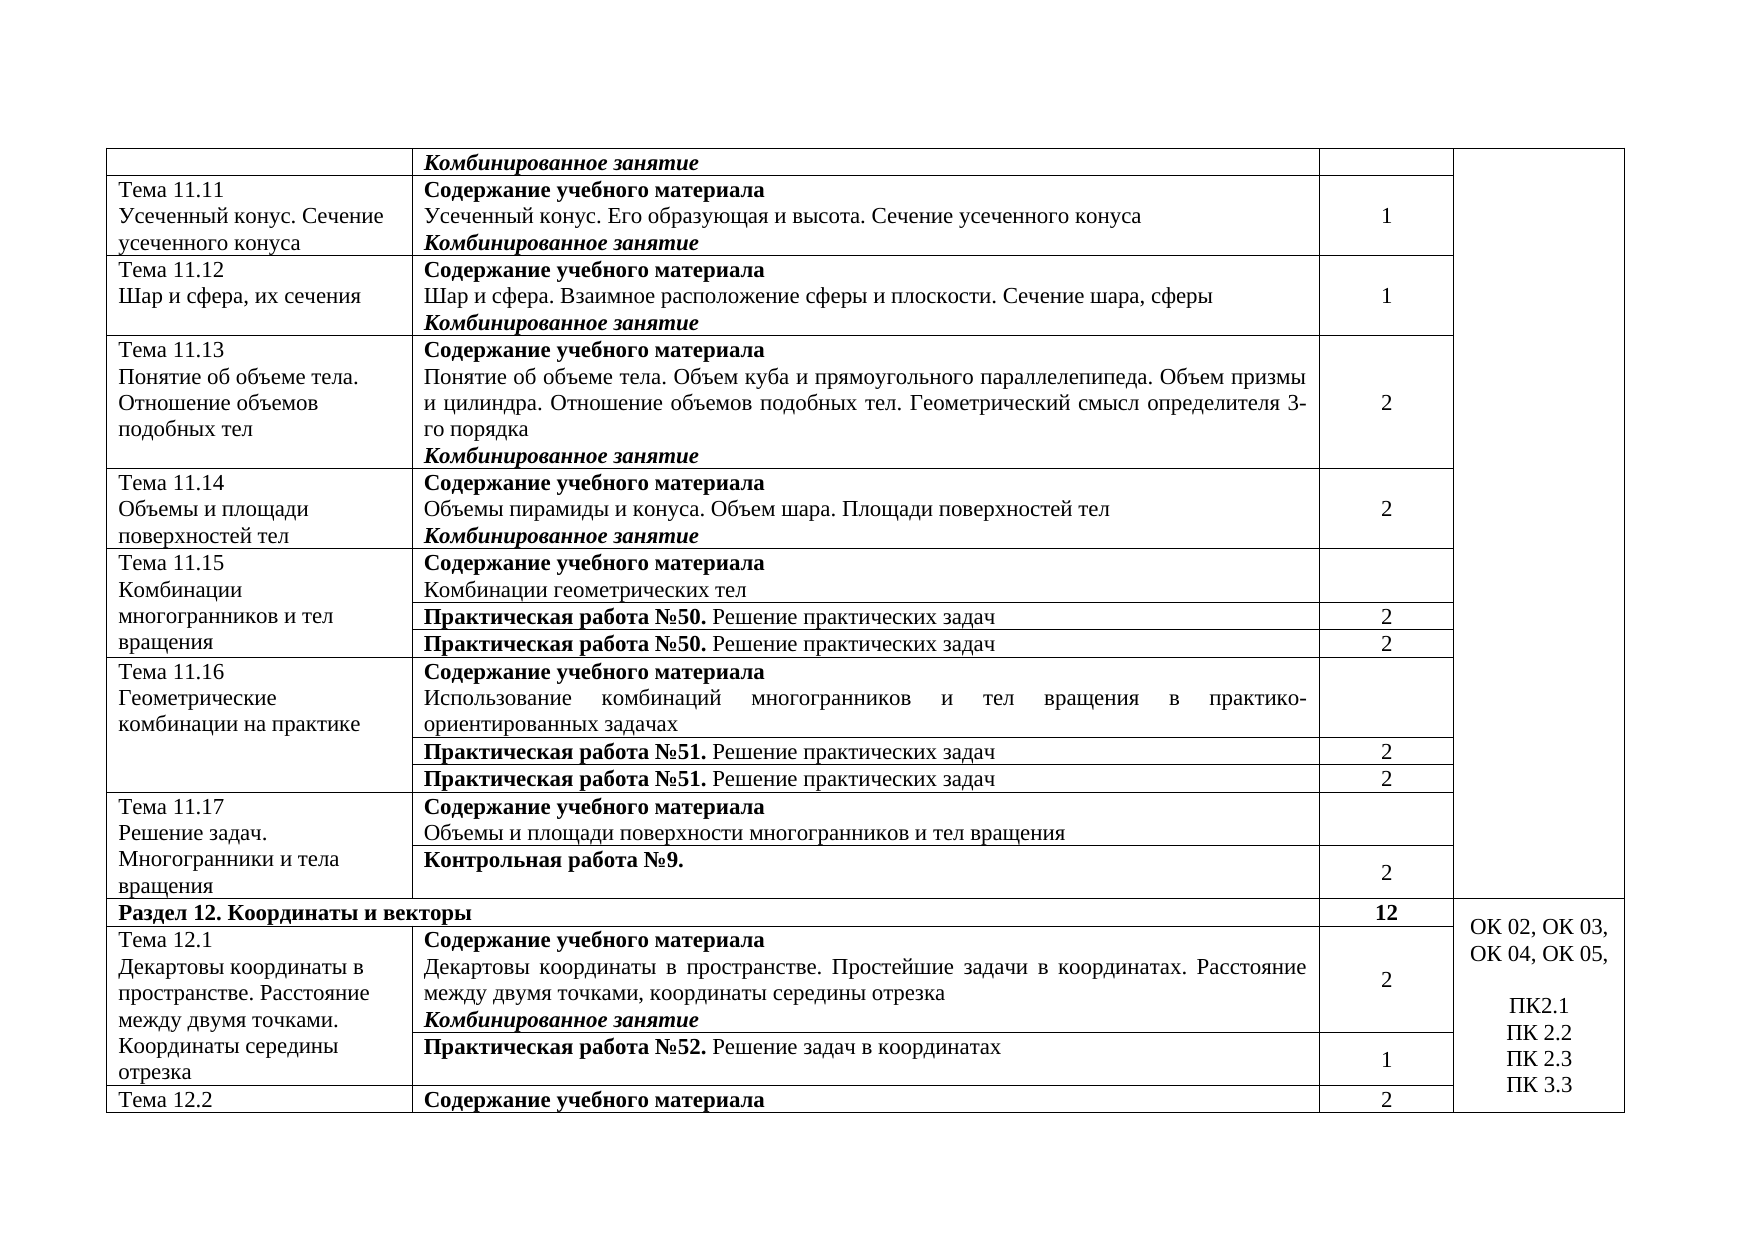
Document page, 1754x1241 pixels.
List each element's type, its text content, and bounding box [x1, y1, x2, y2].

table_cell 1 [1320, 256, 1453, 335]
table_cell ОК 02, ОК 03, ОК 04, ОК 05, ПК2.1 ПК 2.2 ПК 2.3 ПК 3.3 ЛР 01, ЛР 11, ЛР 19, ЛР 20, ЛР 21 [1454, 899, 1624, 1112]
table_cell 12 [1320, 899, 1453, 926]
table_cell 2 [1320, 1086, 1453, 1112]
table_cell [413, 149, 1319, 175]
table_cell Практическая работа №50. Решение практических задач [413, 630, 1319, 657]
table_cell Практическая работа №50. Решение практических задач [413, 603, 1319, 629]
table_cell [1320, 658, 1453, 737]
table_cell 1 [1320, 1033, 1453, 1085]
table_cell Содержание учебного материала Шар и сфера. Взаимное расположение сферы и плоскости. Сечение шара, сферы Комбинированное занятие [413, 256, 1319, 335]
table_cell 2 [1320, 765, 1453, 792]
table_cell Содержание учебного материала Декартовы координаты в пространстве. Простейшие задачи в координатах. Расстояние между двумя точками, координаты середины отрезка Комбинированное занятие [413, 927, 1319, 1032]
table_cell [1320, 793, 1453, 845]
table_cell Тема 11.11 Усеченный конус. Сечение усеченного конуса [107, 176, 412, 255]
table_cell Практическая работа №51. Решение практических задач [413, 765, 1319, 792]
table_cell Содержание учебного материала Объемы пирамиды и конуса. Объем шара. Площади поверхностей тел Комбинированное занятие [413, 469, 1319, 548]
table_cell Содержание учебного материала Понятие об объеме тела. Объем куба и прямоугольного параллелепипеда. Объем призмы и цилиндра. Отношение объемов подобных тел. Геометрический смысл определителя 3-го порядка Комбинированное занятие [413, 336, 1319, 468]
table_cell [413, 1086, 1319, 1112]
table_cell Тема 12.1 Декартовы координаты в пространстве. Расстояние между двумя точками. Координаты середины отрезка [107, 927, 412, 1085]
table_cell Тема 11.12 Шар и сфера, их сечения [107, 256, 412, 335]
table_cell Тема 11.17 Решение задач. Многогранники и тела вращения [107, 793, 412, 898]
table_cell Тема 11.14 Объемы и площади поверхностей тел [107, 469, 412, 548]
table_cell 2 [1320, 469, 1453, 548]
table_cell 2 [1320, 738, 1453, 764]
table_cell Практическая работа №52. Решение задач в координатах [413, 1033, 1319, 1085]
table_cell Тема 11.15 Комбинации многогранников и тел вращения [107, 549, 412, 657]
table_cell Контрольная работа №9. [413, 846, 1319, 898]
table_cell 2 [1320, 630, 1453, 657]
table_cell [107, 149, 412, 175]
table_cell Тема 11.13 Понятие об объеме тела. Отношение объемов подобных тел [107, 336, 412, 468]
table_cell 2 [1320, 603, 1453, 629]
table_cell Содержание учебного материала Использование комбинаций многогранников и тел вращения в практико-ориентированных задачах [413, 658, 1319, 737]
table_cell Раздел 12. Координаты и векторы [107, 899, 1319, 926]
table_cell Практическая работа №51. Решение практических задач [413, 738, 1319, 764]
table_cell Содержание учебного материала Усеченный конус. Его образующая и высота. Сечение усеченного конуса Комбинированное занятие [413, 176, 1319, 255]
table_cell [107, 1086, 412, 1112]
table_cell 1 [1320, 176, 1453, 255]
table_cell 2 [1320, 846, 1453, 898]
table_cell Тема 11.16 Геометрические комбинации на практике [107, 658, 412, 792]
table_cell [1320, 549, 1453, 602]
table_cell 2 [1320, 336, 1453, 468]
table_cell 1 [1320, 149, 1453, 175]
table_cell Содержание учебного материала Комбинации геометрических тел [413, 549, 1319, 602]
table_cell Содержание учебного материала Объемы и площади поверхности многогранников и тел вращения [413, 793, 1319, 845]
table_cell 2 [1320, 927, 1453, 1032]
